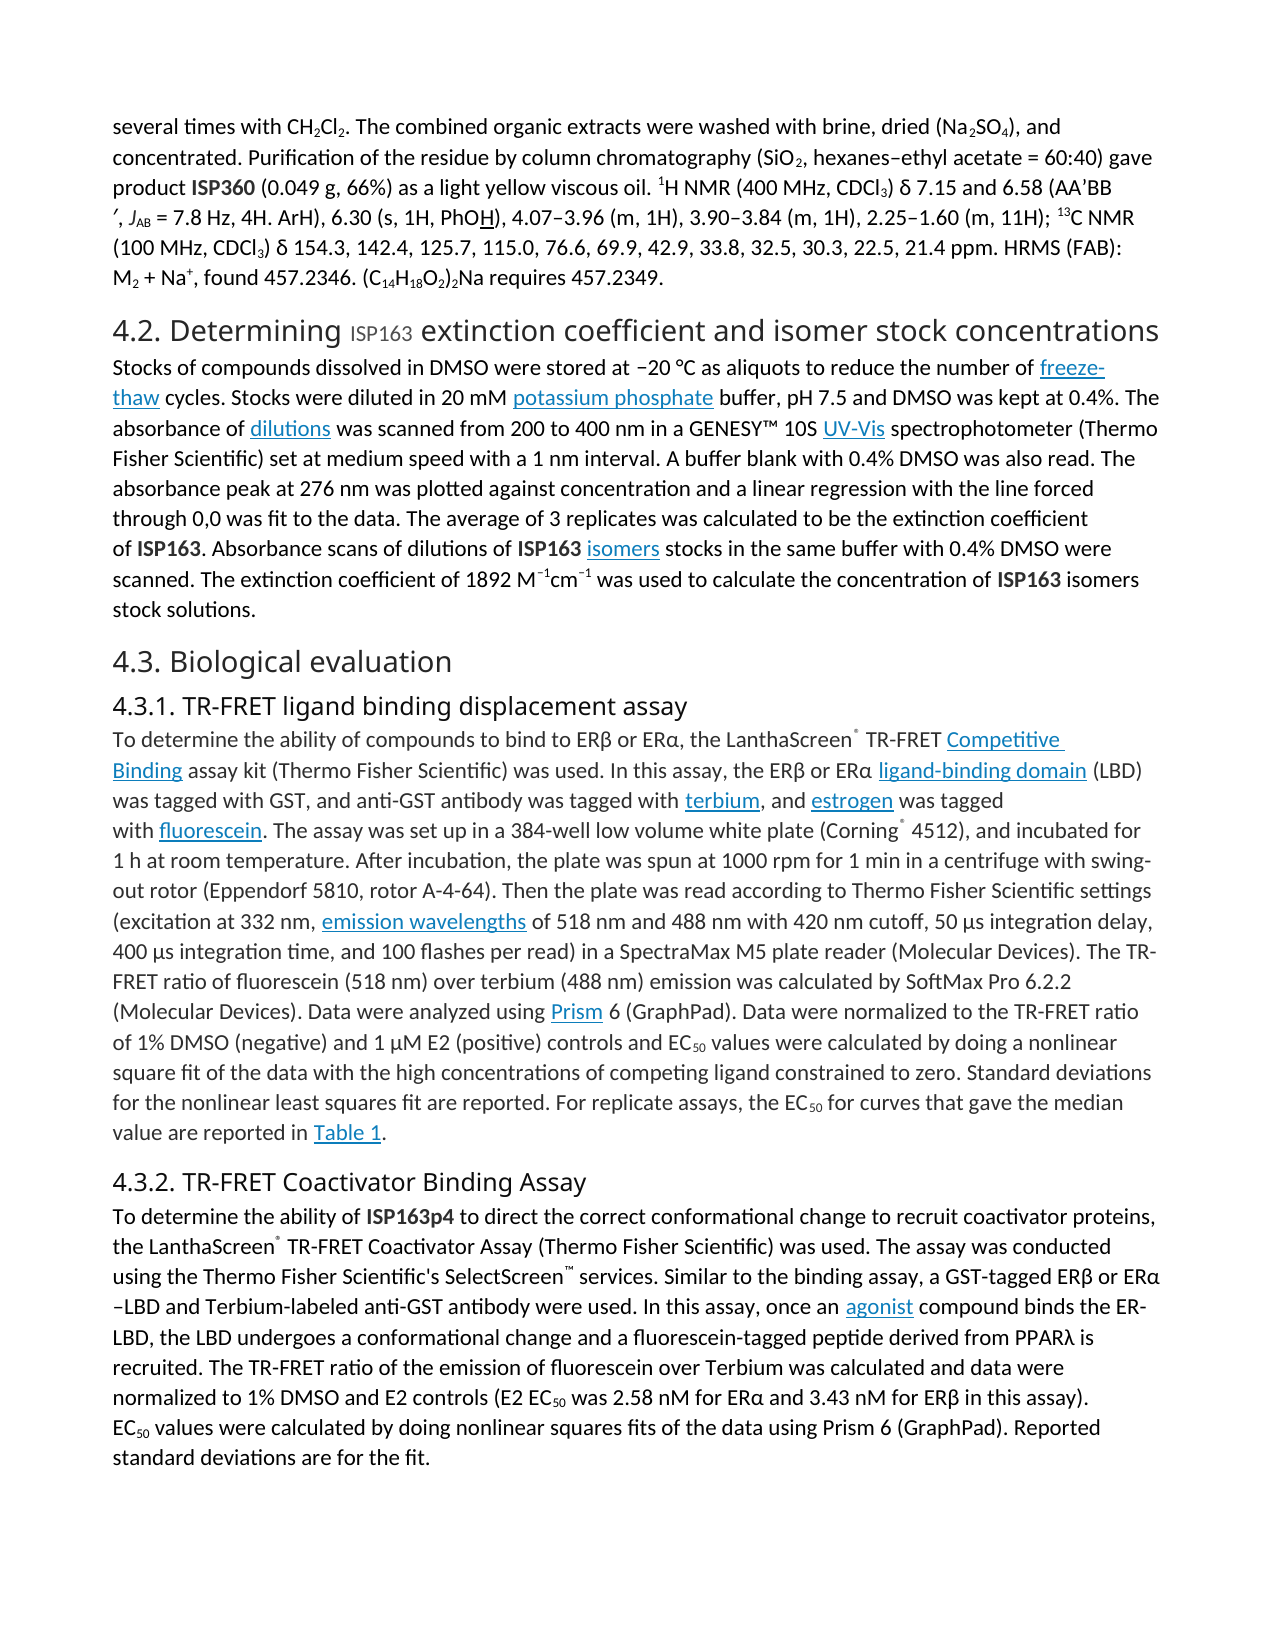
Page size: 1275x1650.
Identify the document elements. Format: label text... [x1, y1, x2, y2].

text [112, 112, 1162, 292]
subtitle 4.3. Biological evaluation [112, 642, 1162, 681]
subtitle 4.2. Determining ISP163 extinction coefficient and isomer stock concentrations [112, 310, 1162, 350]
subtitle 4.3.2. TR-FRET Coactivator Binding Assay [112, 1165, 1162, 1199]
text Stocks of compounds dissolved in DMSO were stored at −20 °C as aliquots to reduce the number of freeze-thaw cycles. Stocks were diluted in 20 mM potassium phosphate buffer, pH 7.5 and DMSO was kept at 0.4%. The absorbance of dilutions was scanned from 200 to 400 nm in a GENESY™ 10S UV-Vis spectrophotometer (Thermo Fisher Scientific) set at medium speed with a 1 nm interval. A buffer blank with 0.4% DMSO was also read. The absorbance peak at 276 nm was plotted against concentration and a linear regression with the line forced through 0,0 was fit to the data. The average of 3 replicates was calculated to be the extinction coefficient of ISP163. Absorbance scans of dilutions of ISP163 isomers stocks in the same buffer with 0.4% DMSO were scanned. The extinction coefficient of 1892 M−1cm−1 was used to calculate the concentration of ISP163 isomers stock solutions. [112, 353, 1162, 623]
text To determine the ability of compounds to bind to ERβ or ERα, the LanthaScreen® TR-FRET Competitive Binding assay kit (Thermo Fisher Scientific) was used. In this assay, the ERβ or ERα ligand-binding domain (LBD) was tagged with GST, and anti-GST antibody was tagged with terbium, and estrogen was tagged with fluorescein. The assay was set up in a 384-well low volume white plate (Corning® 4512), and incubated for 1 h at room temperature. After incubation, the plate was spun at 1000 rpm for 1 min in a centrifuge with swing-out rotor (Eppendorf 5810, rotor A-4-64). Then the plate was read according to Thermo Fisher Scientific settings (excitation at 332 nm, emission wavelengths of 518 nm and 488 nm with 420 nm cutoff, 50 μs integration delay, 400 μs integration time, and 100 flashes per read) in a SpectraMax M5 plate reader (Molecular Devices). The TR-FRET ratio of fluorescein (518 nm) over terbium (488 nm) emission was calculated by SoftMax Pro 6.2.2 (Molecular Devices). Data were analyzed using Prism 6 (GraphPad). Data were normalized to the TR-FRET ratio of 1% DMSO (negative) and 1 μM E2 (positive) controls and EC50 values were calculated by doing a nonlinear square fit of the data with the high concentrations of competing ligand constrained to zero. Standard deviations for the nonlinear least squares fit are reported. For replicate assays, the EC50 for curves that gave the median value are reported in Table 1. [112, 726, 1162, 1146]
subtitle 4.3.1. TR-FRET ligand binding displacement assay [112, 689, 1162, 723]
text To determine the ability of ISP163p4 to direct the correct conformational change to recruit coactivator proteins, the LanthaScreen® TR-FRET Coactivator Assay (Thermo Fisher Scientific) was used. The assay was conducted using the Thermo Fisher Scientific's SelectScreen™ services. Similar to the binding assay, a GST-tagged ERβ or ERα –LBD and Terbium-labeled anti-GST antibody were used. In this assay, once an agonist compound binds the ER-LBD, the LBD undergoes a conformational change and a fluorescein-tagged peptide derived from PPARλ is recruited. The TR-FRET ratio of the emission of fluorescein over Terbium was calculated and data were normalized to 1% DMSO and E2 controls (E2 EC50 was 2.58 nM for ERα and 3.43 nM for ERβ in this assay). EC50 values were calculated by doing nonlinear squares fits of the data using Prism 6 (GraphPad). Reported standard deviations are for the fit. [112, 1202, 1162, 1472]
